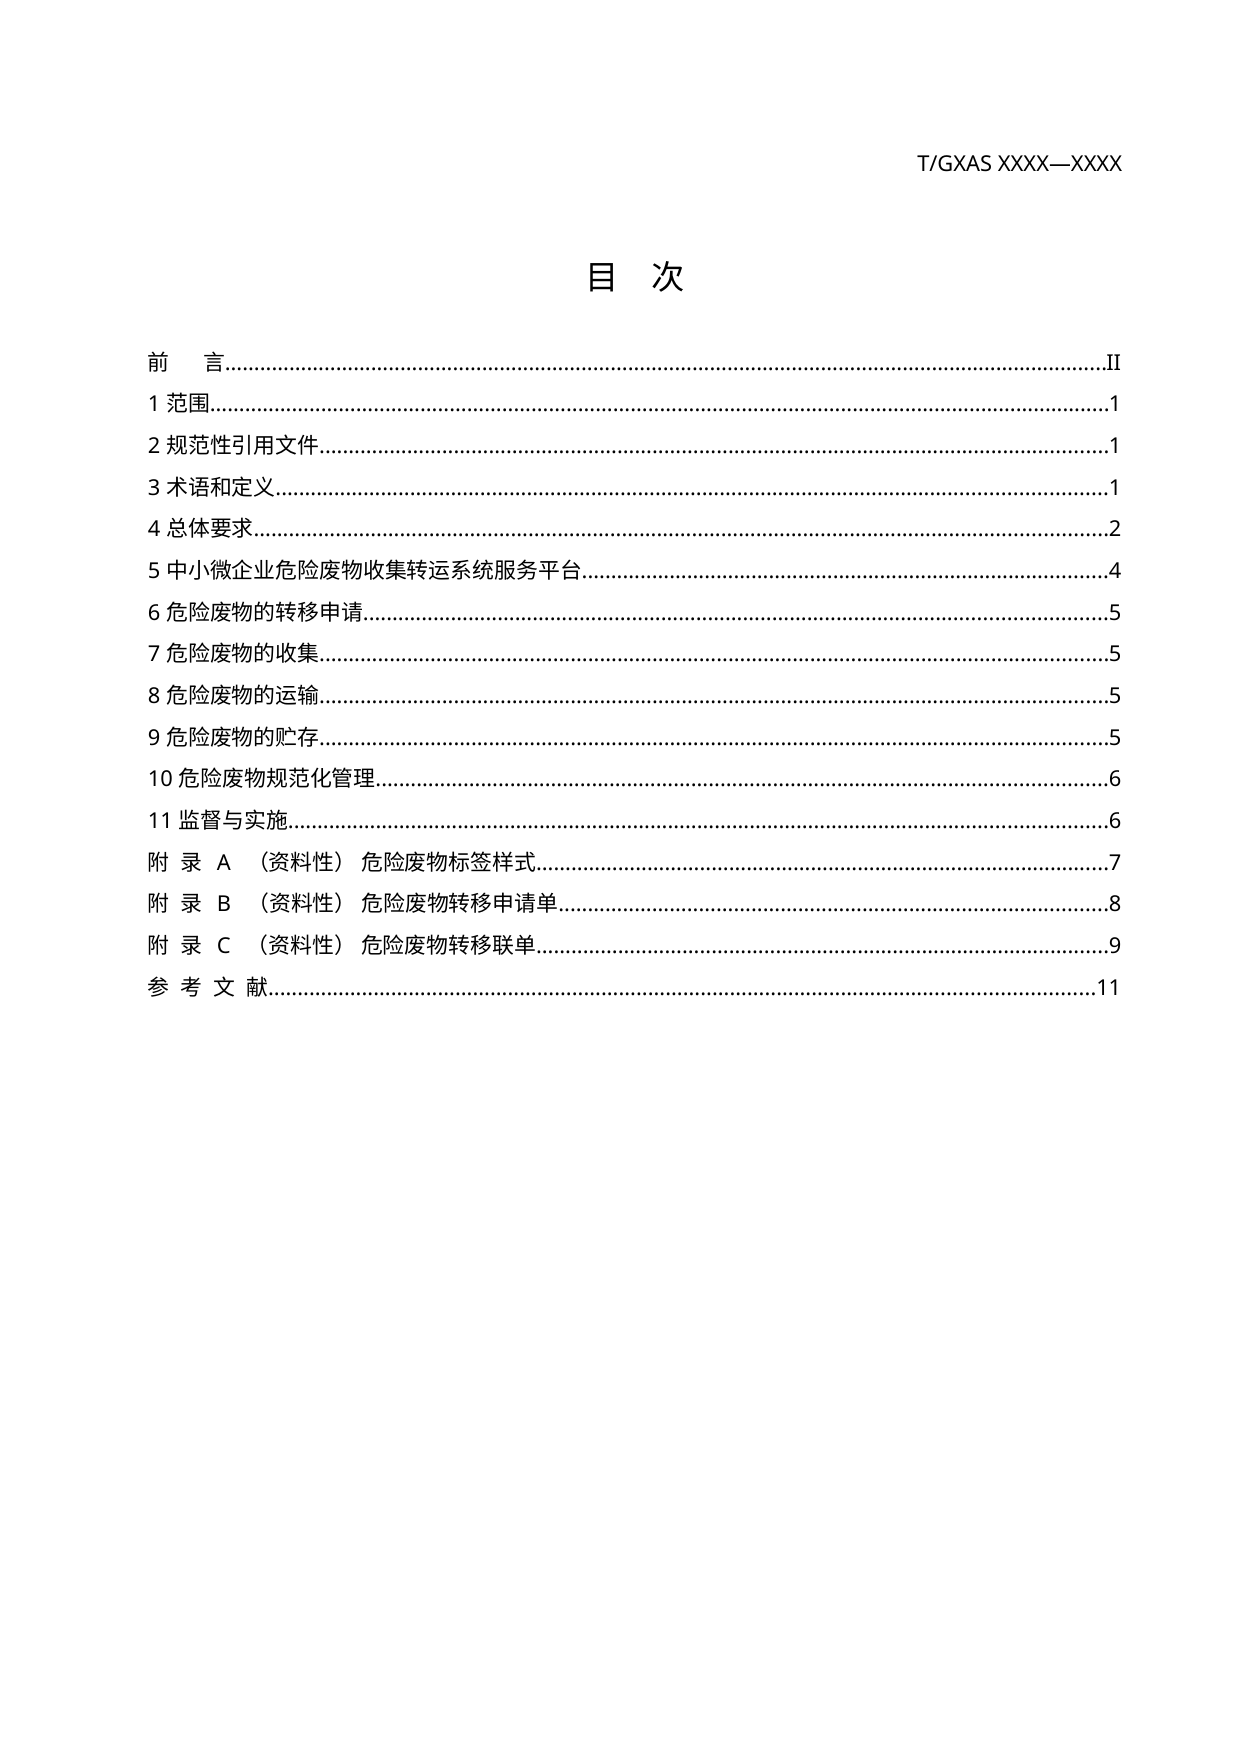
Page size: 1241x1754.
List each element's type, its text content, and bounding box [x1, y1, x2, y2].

text 8 危险废物的运输 5 [148, 670, 1122, 712]
text 5 中小微企业危险废物收集转运系统服务平台 4 [148, 545, 1122, 587]
text 7 危险废物的收集 5 [148, 628, 1122, 670]
text 3 术语和定义 1 [148, 462, 1122, 503]
text 目次 [148, 251, 1122, 299]
text 11 监督与实施 6 [148, 795, 1122, 837]
text 9 危险废物的贮存 5 [148, 712, 1122, 753]
text 2 规范性引用文件 1 [148, 420, 1122, 462]
text 附录C （资料性） 危险废物转移联单 9 [148, 920, 1122, 962]
text 6 危险废物的转移申请 5 [148, 587, 1122, 628]
text 参考文献 11 [148, 962, 1122, 1003]
text 4 总体要求 2 [148, 503, 1122, 545]
text 1 范围 1 [148, 378, 1122, 420]
text 附录A （资料性） 危险废物标签样式 7 [148, 837, 1122, 878]
text 附录B （资料性） 危险废物转移申请单 8 [148, 878, 1122, 920]
text 前言 II [148, 337, 1122, 378]
text 10 危险废物规范化管理 6 [148, 753, 1122, 795]
